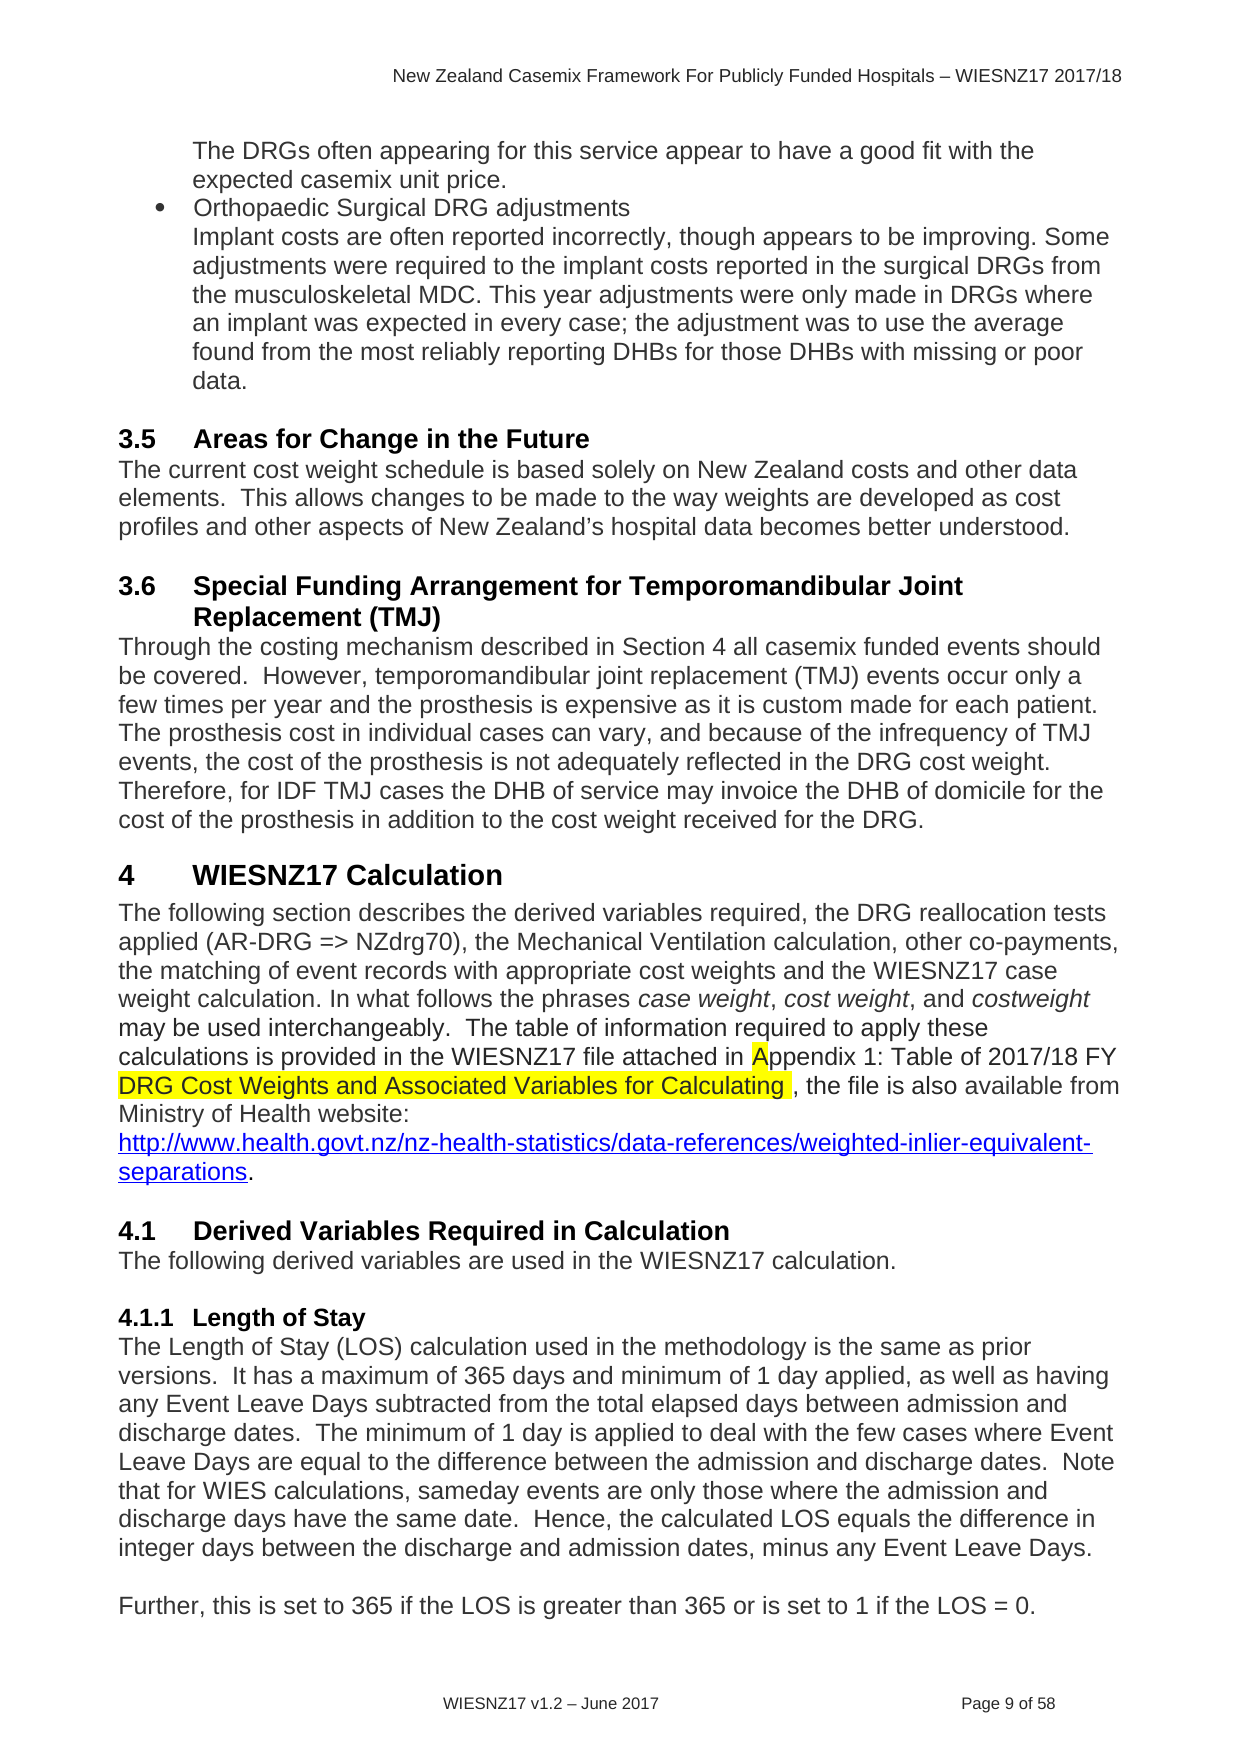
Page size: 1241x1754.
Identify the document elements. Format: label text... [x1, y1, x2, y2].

text The following section describes the derived variables required, the DRG reallocation tests applied (AR-DRG => NZdrg70), the Mechanical Ventilation calculation, other co-payments, the matching of event records with appropriate cost weights and the WIESNZ17 case weight calculation. In what follows the phrases case weight, cost weight, and costweight may be used interchangeably. The table of information required to apply these calculations is provided in the WIESNZ17 file attached in Appendix 1: Table of 2017/18 FY DRG Cost Weights and Associated Variables for Calculating , the file is also available from Ministry of Health website: http://www.health.govt.nz/nz-health-statistics/data-references/weighted-inlier-equivalent-separations. [118, 898, 1122, 1186]
text The following derived variables are used in the WIESNZ17 calculation. [118, 1246, 1122, 1274]
text The DRGs often appearing for this service appear to have a good fit with the expected casemix unit price. [192, 136, 1122, 193]
subtitle Derived Variables Required in Calculation [118, 1214, 1122, 1246]
text The Length of Stay (LOS) calculation used in the methodology is the same as prior versions. It has a maximum of 365 days and minimum of 1 day applied, as well as having any Event Leave Days subtracted from the total elapsed days between admission and discharge dates. The minimum of 1 day is applied to deal with the few cases where Event Leave Days are equal to the difference between the admission and discharge dates. Note that for WIES calculations, sameday events are only those where the admission and discharge days have the same date. Hence, the calculated LOS equals the difference in integer days between the discharge and admission dates, minus any Event Leave Days. [118, 1332, 1122, 1562]
subtitle Special Funding Arrangement for Temporomandibular Joint Replacement (TMJ) [118, 570, 1122, 632]
text Implant costs are often reported incorrectly, though appears to be improving. Some adjustments were required to the implant costs reported in the surgical DRGs from the musculoskeletal MDC. This year adjustments were only made in DRGs where an implant was expected in every case; the adjustment was to use the average found from the most reliably reporting DHBs for those DHBs with missing or poor data. [192, 222, 1122, 395]
subtitle Length of Stay [118, 1303, 1122, 1332]
subtitle Areas for Change in the Future [118, 423, 1122, 455]
list Orthopaedic Surgical DRG adjustments [156, 193, 1122, 222]
text The current cost weight schedule is based solely on New Zealand costs and other data elements. This allows changes to be made to the way weights are developed as cost profiles and other aspects of New Zealand’s hospital data becomes better understood. [118, 455, 1122, 541]
text Through the costing mechanism described in Section 4 all casemix funded events should be covered. However, temporomandibular joint replacement (TMJ) events occur only a few times per year and the prosthesis is expensive as it is custom made for each patient. The prosthesis cost in individual cases can vary, and because of the infrequency of TMJ events, the cost of the prosthesis is not adequately reflected in the DRG cost weight. Therefore, for IDF TMJ cases the DHB of service may invoice the DHB of domicile for the cost of the prosthesis in addition to the cost weight received for the DRG. [118, 632, 1122, 833]
text Further, this is set to 365 if the LOS is greater than 365 or is set to 1 if the LOS = 0. [118, 1591, 1122, 1619]
subtitle WIESNZ17 Calculation [118, 858, 1122, 892]
